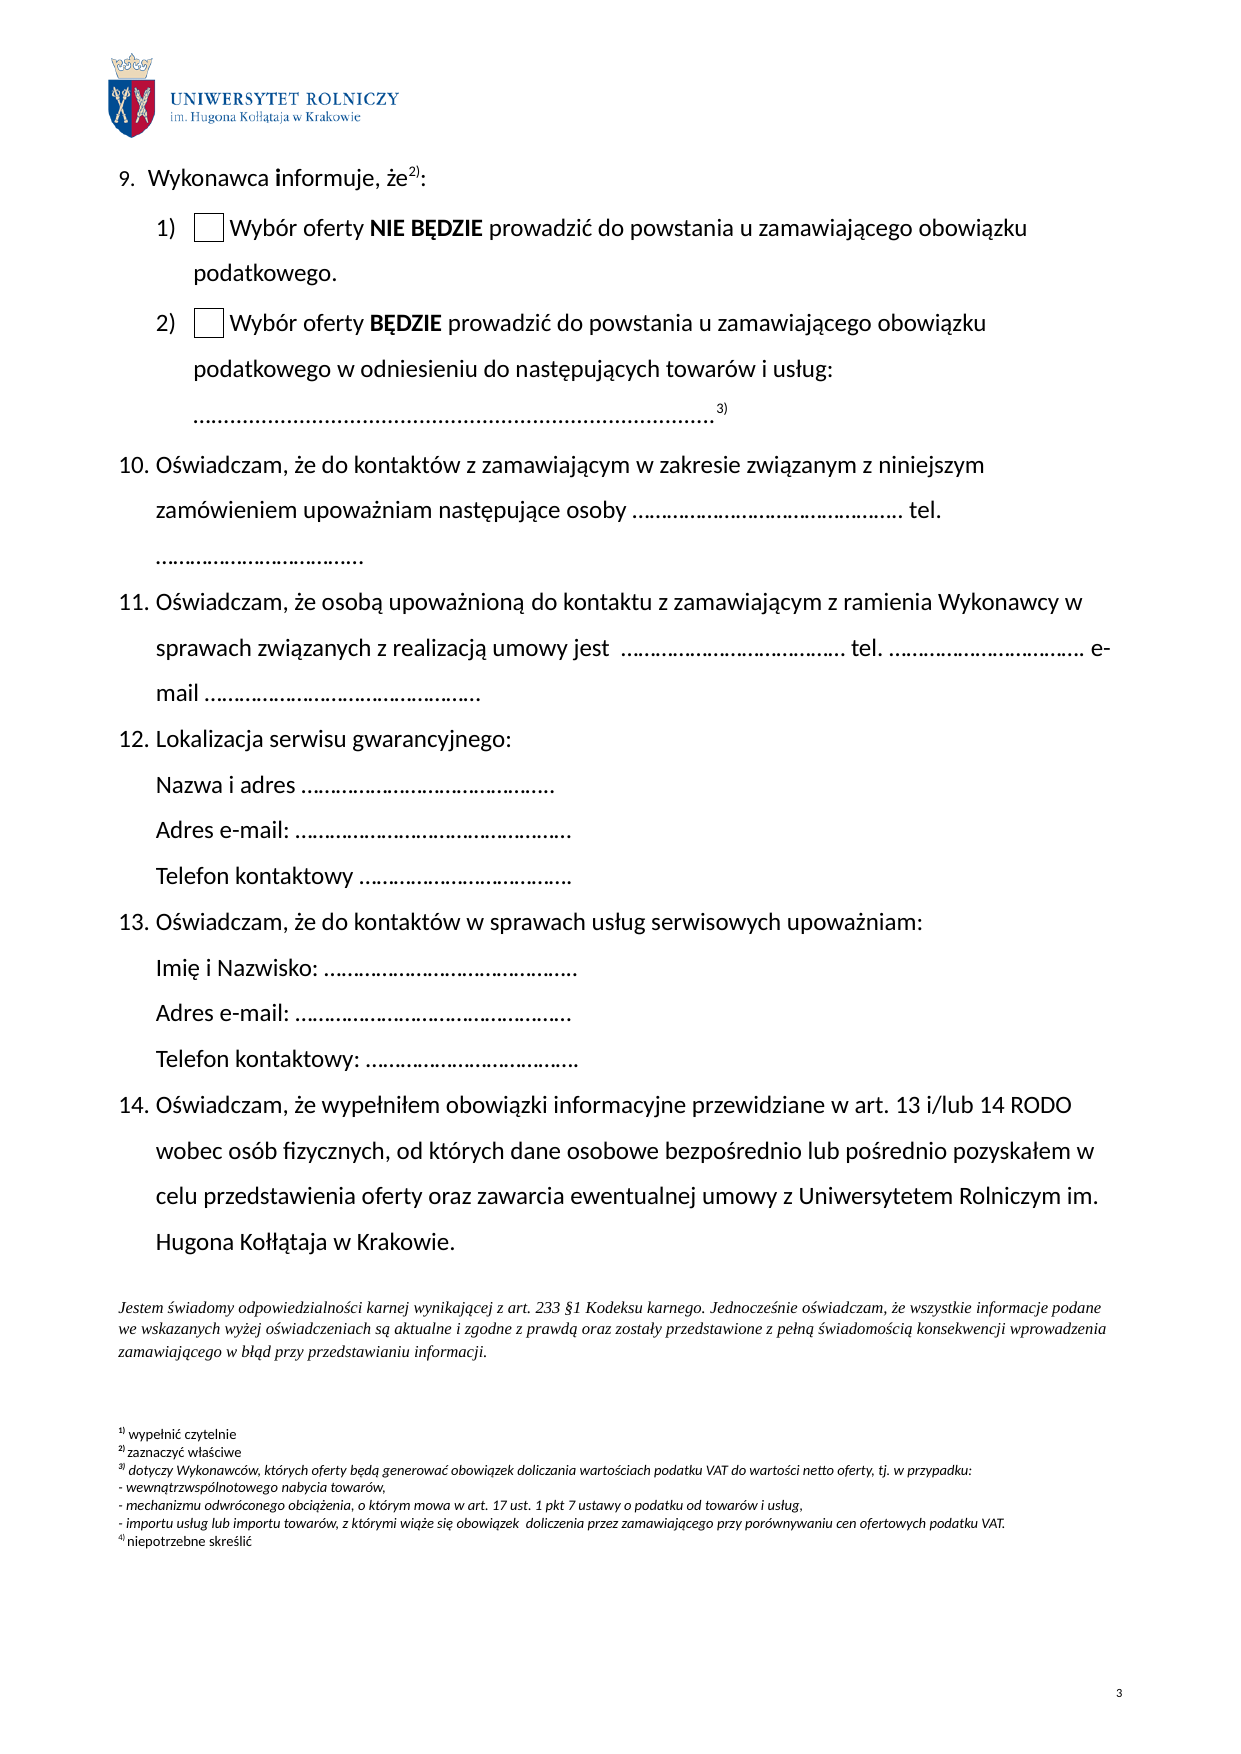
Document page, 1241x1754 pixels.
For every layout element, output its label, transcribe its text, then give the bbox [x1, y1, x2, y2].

list Oświadczam, że do kontaktów w sprawach usług serwisowych upoważniam: [118, 906, 1122, 937]
list 2) zaznaczyć właściwe [118, 1443, 1122, 1461]
list Oświadczam, że osobą upoważnioną do kontaktu z zamawiającym z ramienia Wykonawcy w sprawach związanych z realizacją umowy jest ………………………………… tel. ……………………………. e-mail ………………………………………… [118, 586, 1122, 708]
text Telefon kontaktowy: ………………………………. [156, 1043, 1122, 1074]
list Oświadczam, że wypełniłem obowiązki informacyjne przewidziane w art. 13 i/lub 14 RODO wobec osób fizycznych, od których dane osobowe bezpośrednio lub pośrednio pozyskałem w celu przedstawienia oferty oraz zawarcia ewentualnej umowy z Uniwersytetem Rolniczym im. Hugona Kołłątaja w Krakowie. [118, 1089, 1122, 1257]
list Wybór oferty NIE BĘDZIE prowadzić do powstania u zamawiającego obowiązku podatkowego. [156, 212, 1122, 288]
list Lokalizacja serwisu gwarancyjnego: [118, 723, 1122, 754]
list 1) wypełnić czytelnie [118, 1425, 1122, 1443]
list - importu usług lub importu towarów, z którymi wiąże się obowiązek doliczenia przez zamawiającego przy porównywaniu cen ofertowych podatku VAT. [118, 1514, 1122, 1532]
list 4) niepotrzebne skreślić [118, 1532, 1122, 1550]
picture [104, 53, 412, 141]
text Imię i Nazwisko: …………………………………….. [156, 952, 1122, 982]
text Telefon kontaktowy ………………………………. [156, 860, 1122, 891]
list Jestem świadomy odpowiedzialności karnej wynikającej z art. 233 §1 Kodeksu karnego. Jednocześnie oświadczam, że wszystkie informacje podane we wskazanych wyżej oświadczeniach są aktualne i zgodne z prawdą oraz zostały przedstawione z pełną świadomością konsekwencji wprowadzenia zamawiającego w błąd przy przedstawianiu informacji. [118, 1296, 1122, 1362]
text Adres e-mail: ………………………………………… [156, 815, 1122, 845]
text Adres e-mail: ………………………………………… [156, 998, 1122, 1028]
list Wybór oferty BĘDZIE prowadzić do powstania u zamawiającego obowiązku podatkowego w odniesieniu do następujących towarów i usług:…................................................................................3) [156, 307, 1122, 429]
list - wewnątrzwspólnotowego nabycia towarów, [118, 1479, 1122, 1496]
list - mechanizmu odwróconego obciążenia, o którym mowa w art. 17 ust. 1 pkt 7 ustawy o podatku od towarów i usług, [118, 1496, 1122, 1514]
list Wykonawca informuje, że2): [118, 162, 1122, 192]
list 3) dotyczy Wykonawców, których oferty będą generować obowiązek doliczania wartościach podatku VAT do wartości netto oferty, tj. w przypadku: [118, 1461, 1122, 1479]
list Oświadczam, że do kontaktów z zamawiającym w zakresie związanym z niniejszym zamówieniem upoważniam następujące osoby ……………………………………….. tel. ……………………………... [118, 449, 1122, 571]
text Nazwa i adres …………………………………….. [156, 769, 1122, 799]
